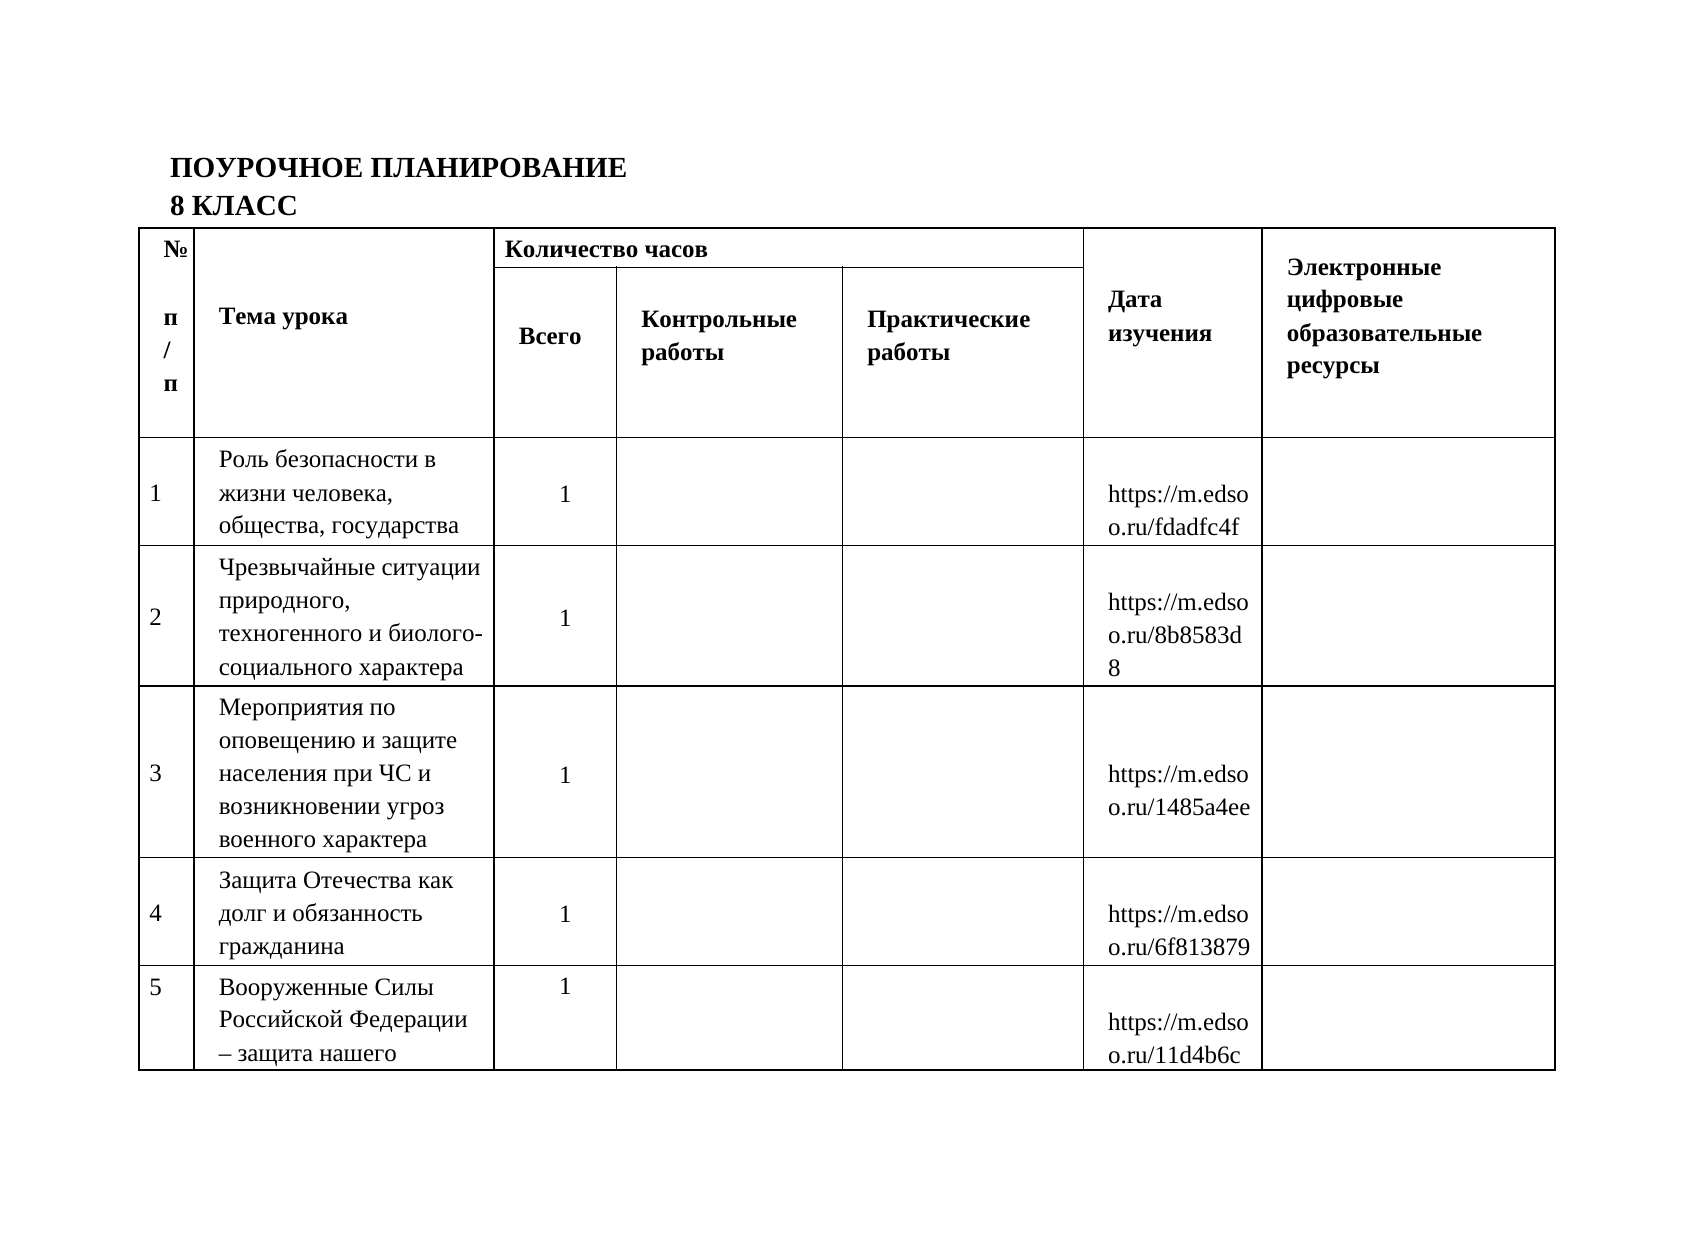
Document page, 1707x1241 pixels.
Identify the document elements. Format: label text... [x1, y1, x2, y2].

text 8 КЛАСС [162, 188, 1557, 222]
table_cell [843, 966, 1083, 1069]
table_cell https://m.edsoo.ru/8b8583d8 [1084, 546, 1261, 685]
table_cell [843, 438, 1083, 544]
table_cell Защита Отечества как долг и обязанность гражданина [195, 858, 493, 965]
table_cell Практические работы [843, 268, 1083, 437]
text ПОУРОЧНОЕ ПЛАНИРОВАНИЕ [162, 150, 1557, 183]
table_cell 1 [495, 966, 616, 1069]
table_cell [843, 687, 1083, 857]
table_cell [617, 438, 842, 544]
table_cell https://m.edsoo.ru/fdadfc4f [1084, 438, 1261, 544]
table_cell Контрольные работы [617, 268, 842, 437]
table_header Количество часов [495, 229, 1083, 266]
table_cell 1 [495, 546, 616, 685]
table_cell 1 [495, 858, 616, 965]
table_cell 3 [140, 687, 193, 857]
table_header Тема урока [195, 229, 493, 437]
table_cell Всего [495, 268, 616, 437]
table_cell 1 [140, 438, 193, 544]
table_cell https://m.edsoo.ru/1485a4ee [1084, 687, 1261, 857]
table_header № п/п [140, 229, 193, 437]
table_cell [617, 687, 842, 857]
table_cell [843, 546, 1083, 685]
table_cell [1263, 546, 1554, 685]
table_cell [1084, 966, 1261, 1069]
table_cell [1263, 687, 1554, 857]
table_cell Роль безопасности в жизни человека, общества, государства [195, 438, 493, 544]
table_cell 1 [495, 438, 616, 544]
table_cell [843, 858, 1083, 965]
table_cell [1263, 858, 1554, 965]
table_cell Чрезвычайные ситуации природного, техногенного и биолого-социального характера [195, 546, 493, 685]
table_cell [617, 966, 842, 1069]
table_header Электронные цифровые образовательные ресурсы [1263, 229, 1554, 437]
table_cell [1263, 438, 1554, 544]
table_header Дата изучения [1084, 229, 1261, 437]
table_cell [617, 858, 842, 965]
table_cell Мероприятия по оповещению и защите населения при ЧС и возникновении угроз военного характера [195, 687, 493, 857]
table_cell 4 [140, 858, 193, 965]
table_cell 5 [140, 966, 193, 1069]
table_cell 2 [140, 546, 193, 685]
table_cell [1263, 966, 1554, 1069]
table_cell 1 [495, 687, 616, 857]
table_cell [617, 546, 842, 685]
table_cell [195, 966, 493, 1069]
table_cell https://m.edsoo.ru/6f813879 [1084, 858, 1261, 965]
